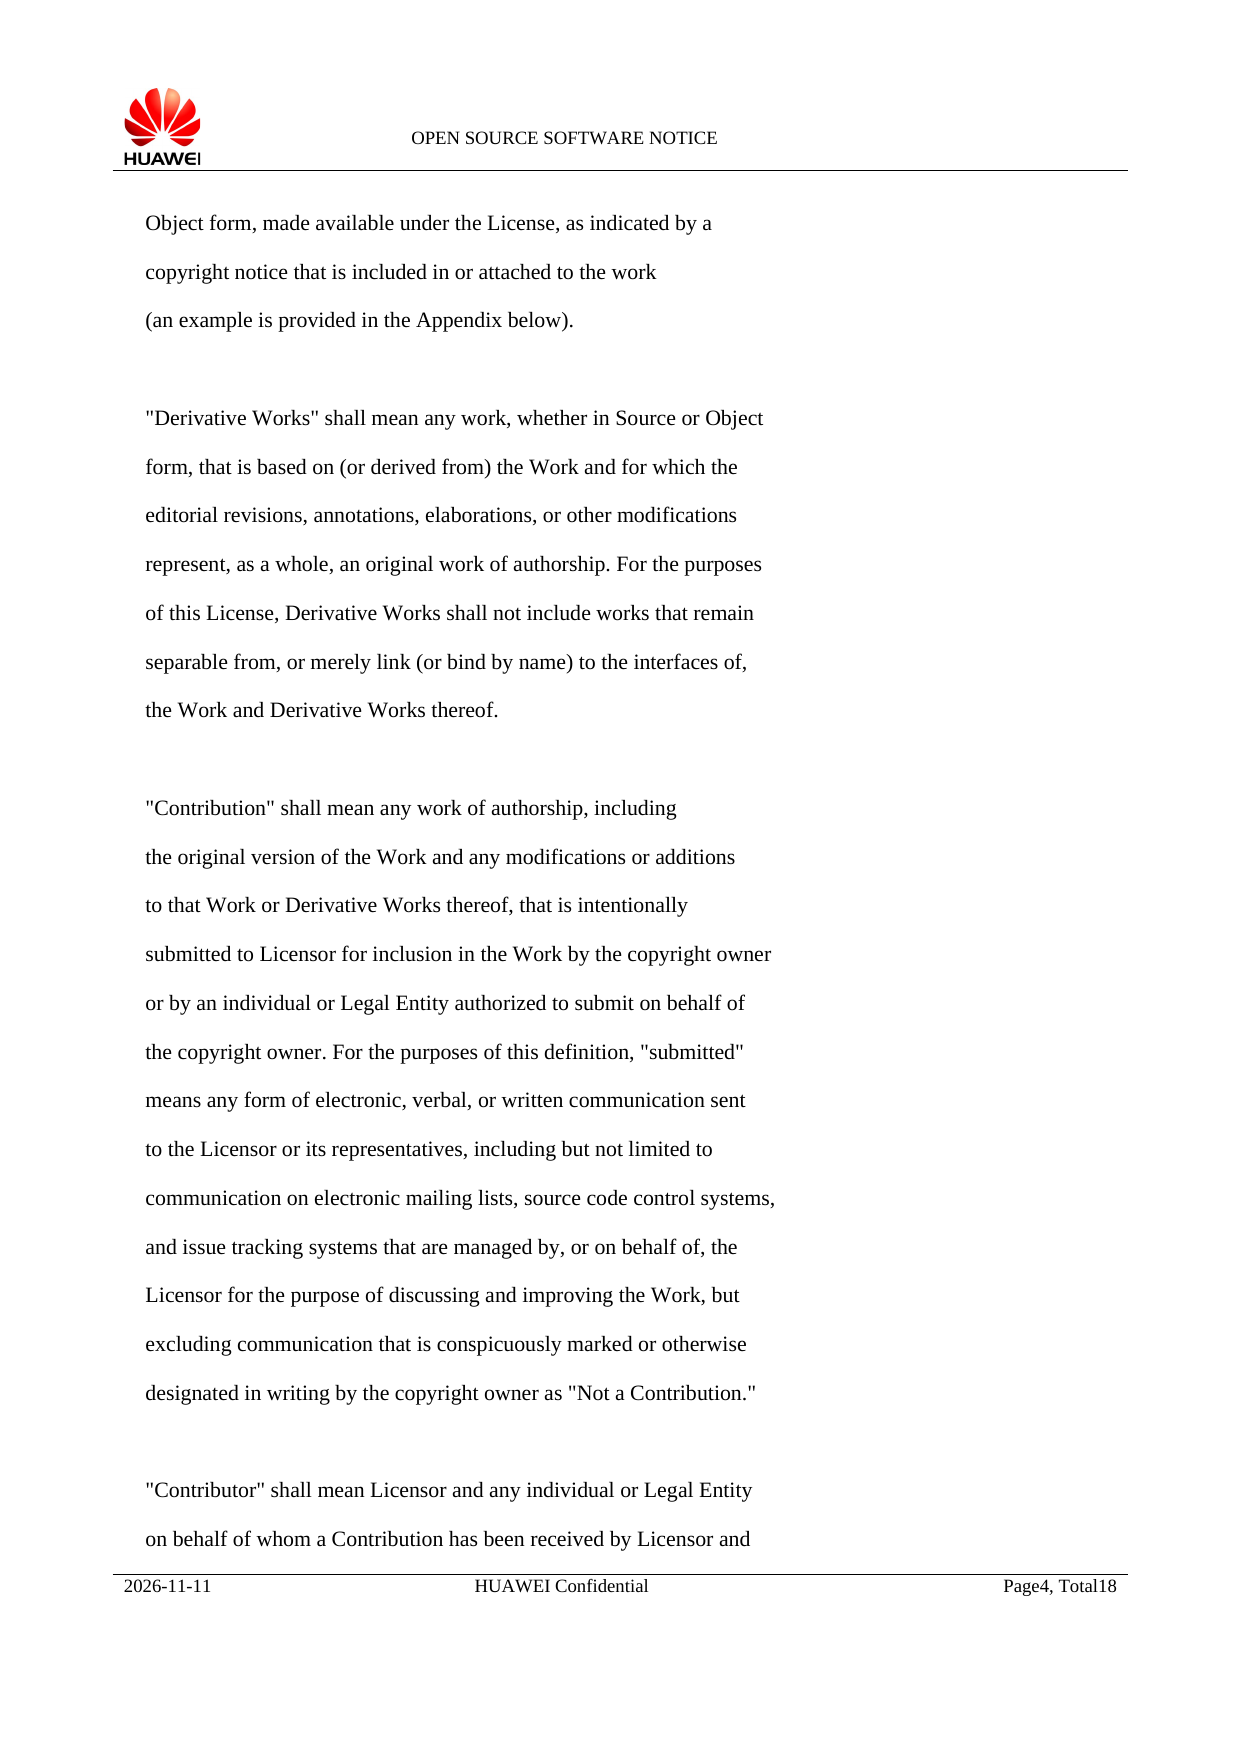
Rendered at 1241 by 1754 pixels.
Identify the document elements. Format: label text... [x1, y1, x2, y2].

picture [124, 88, 201, 165]
